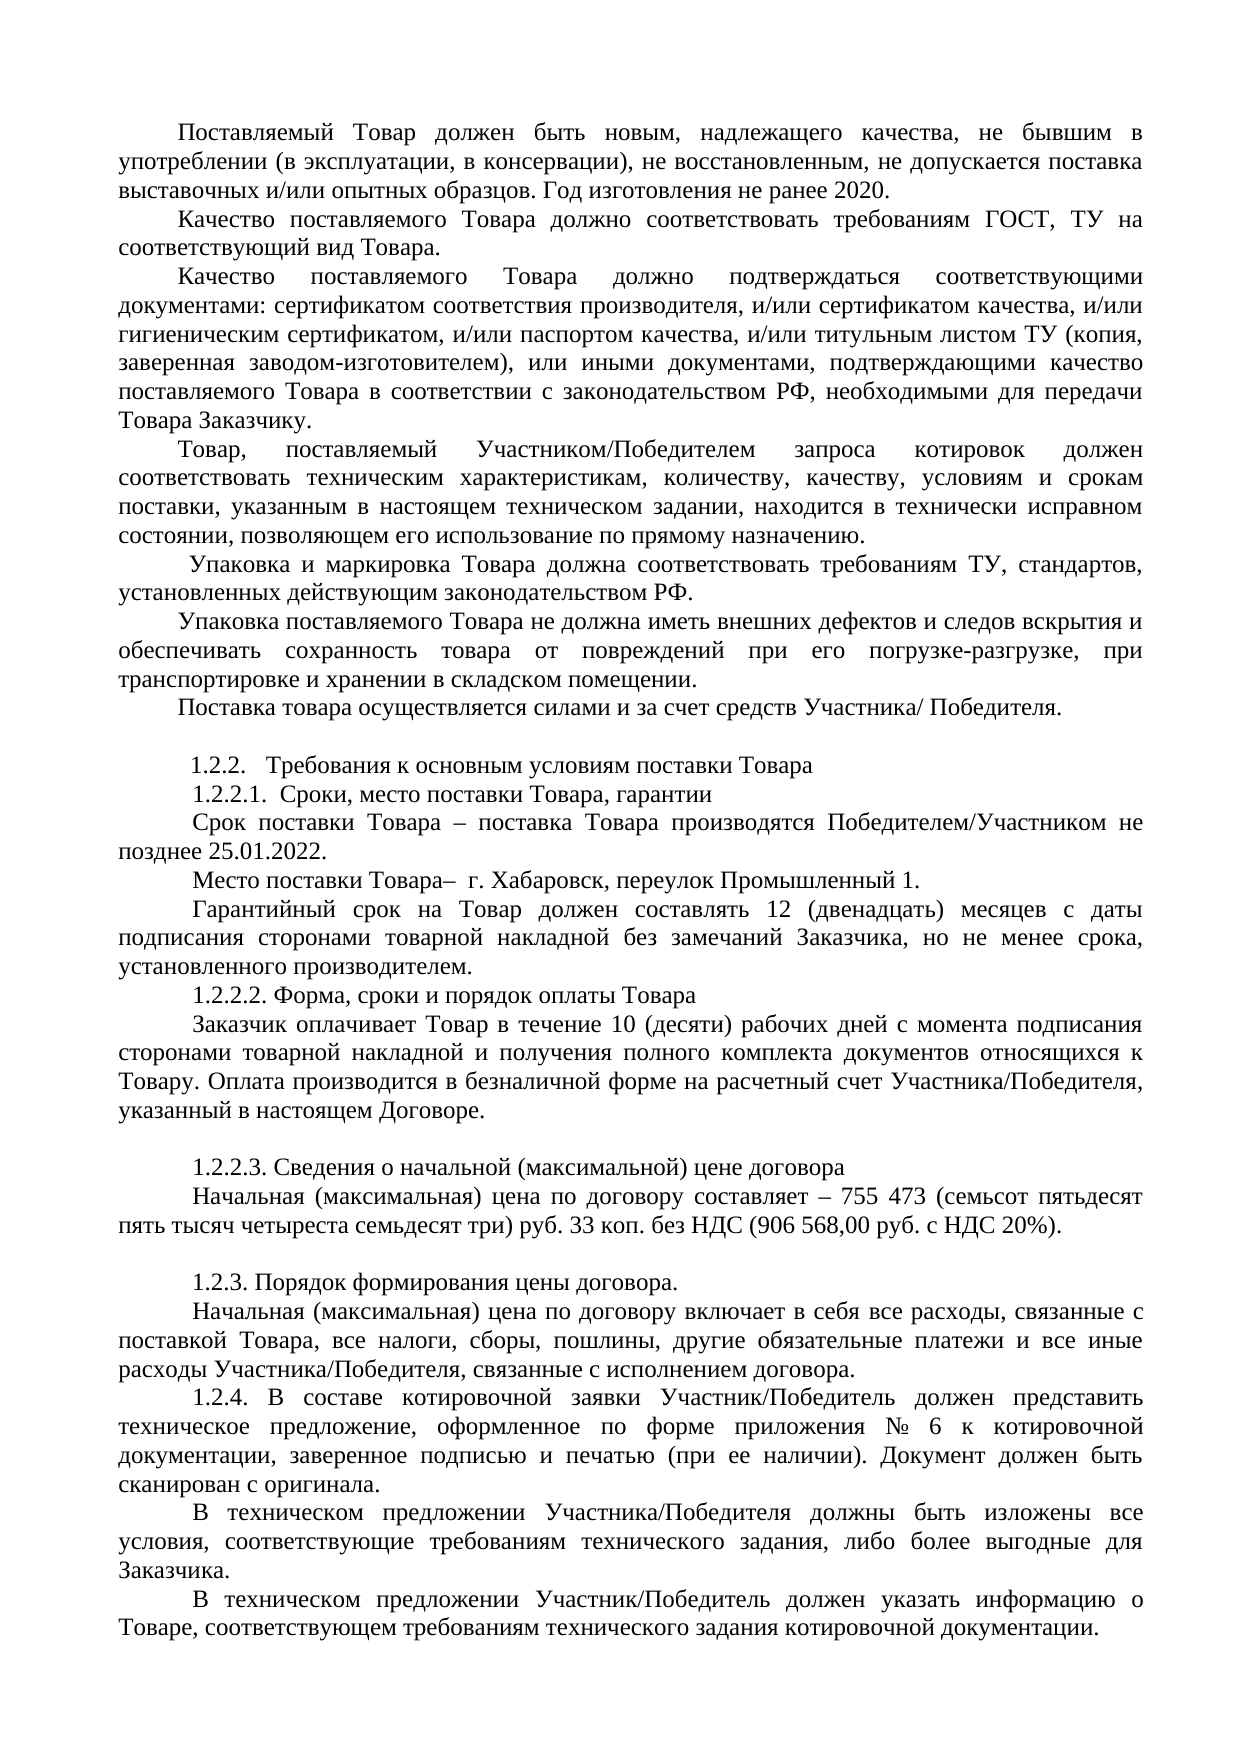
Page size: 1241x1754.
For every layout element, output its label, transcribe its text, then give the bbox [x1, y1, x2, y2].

text Упаковка и маркировка Товара должна соответствовать требованиям ТУ, стандартов, установленных действующим законодательством РФ. [118, 549, 1144, 606]
text 1.2.4. В составе котировочной заявки Участник/Победитель должен представить техническое предложение, оформленное по форме приложения № 6 к котировочной документации, заверенное подписью и печатью (при ее наличии). Документ должен быть сканирован с оригинала. [118, 1382, 1144, 1497]
text 1.2.2.3. Сведения о начальной (максимальной) цене договора [118, 1152, 1144, 1181]
text Поставляемый Товар должен быть новым, надлежащего качества, не бывшим в употреблении (в эксплуатации, в консервации), не восстановленным, не допускается поставка выставочных и/или опытных образцов. Год изготовления не ранее 2020. [118, 117, 1144, 204]
text 1.2.3. Порядок формирования цены договора. [118, 1267, 1144, 1296]
text В техническом предложении Участника/Победителя должны быть изложены все условия, соответствующие требованиям технического задания, либо более выгодные для Заказчика. [118, 1497, 1144, 1584]
text Начальная (максимальная) цена по договору составляет – 755 473 (семьсот пятьдесят пять тысяч четыреста семьдесят три) руб. 33 коп. без НДС (906 568,00 руб. с НДС 20%). [118, 1181, 1144, 1239]
text Упаковка поставляемого Товара не должна иметь внешних дефектов и следов вскрытия и обеспечивать сохранность товара от повреждений при его погрузке-разгрузке, при транспортировке и хранении в складском помещении. [118, 606, 1144, 692]
text В техническом предложении Участник/Победитель должен указать информацию о Товаре, соответствующем требованиям технического задания котировочной документации. [118, 1584, 1144, 1641]
text Гарантийный срок на Товар должен составлять 12 (двенадцать) месяцев с даты подписания сторонами товарной накладной без замечаний Заказчика, но не менее срока, установленного производителем. [118, 894, 1144, 980]
text Качество поставляемого Товара должно подтверждаться соответствующими документами: сертификатом соответствия производителя, и/или сертификатом качества, и/или гигиеническим сертификатом, и/или паспортом качества, и/или титульным листом ТУ (копия, заверенная заводом-изготовителем), или иными документами, подтверждающими качество поставляемого Товара в соответствии с законодательством РФ, необходимыми для передачи Товара Заказчику. [118, 261, 1144, 434]
text Товар, поставляемый Участником/Победителем запроса котировок должен соответствовать техническим характеристикам, количеству, качеству, условиям и срокам поставки, указанным в настоящем техническом задании, находится в технически исправном состоянии, позволяющем его использование по прямому назначению. [118, 434, 1144, 549]
text 1.2.2.2. Форма, сроки и порядок оплаты Товара [118, 980, 1144, 1009]
text 1.2.2.1. Сроки, место поставки Товара, гарантии [118, 779, 1144, 807]
text Поставка товара осуществляется силами и за счет средств Участника/ Победителя. [118, 692, 1144, 721]
text Заказчик оплачивает Товар в течение 10 (десяти) рабочих дней с момента подписания сторонами товарной накладной и получения полного комплекта документов относящихся к Товару. Оплата производится в безналичной форме на расчетный счет Участника/Победителя, указанный в настоящем Договоре. [118, 1009, 1144, 1124]
text Качество поставляемого Товара должно соответствовать требованиям ГОСТ, ТУ на соответствующий вид Товара. [118, 204, 1144, 261]
text 1.2.2. Требования к основным условиям поставки Товара [118, 750, 1144, 779]
text Начальная (максимальная) цена по договору включает в себя все расходы, связанные с поставкой Товара, все налоги, сборы, пошлины, другие обязательные платежи и все иные расходы Участника/Победителя, связанные с исполнением договора. [118, 1296, 1144, 1382]
text Срок поставки Товара – поставка Товара производятся Победителем/Участником не позднее 25.01.2022. [118, 807, 1144, 865]
text Место поставки Товара– г. Хабаровск, переулок Промышленный 1. [118, 865, 1144, 894]
